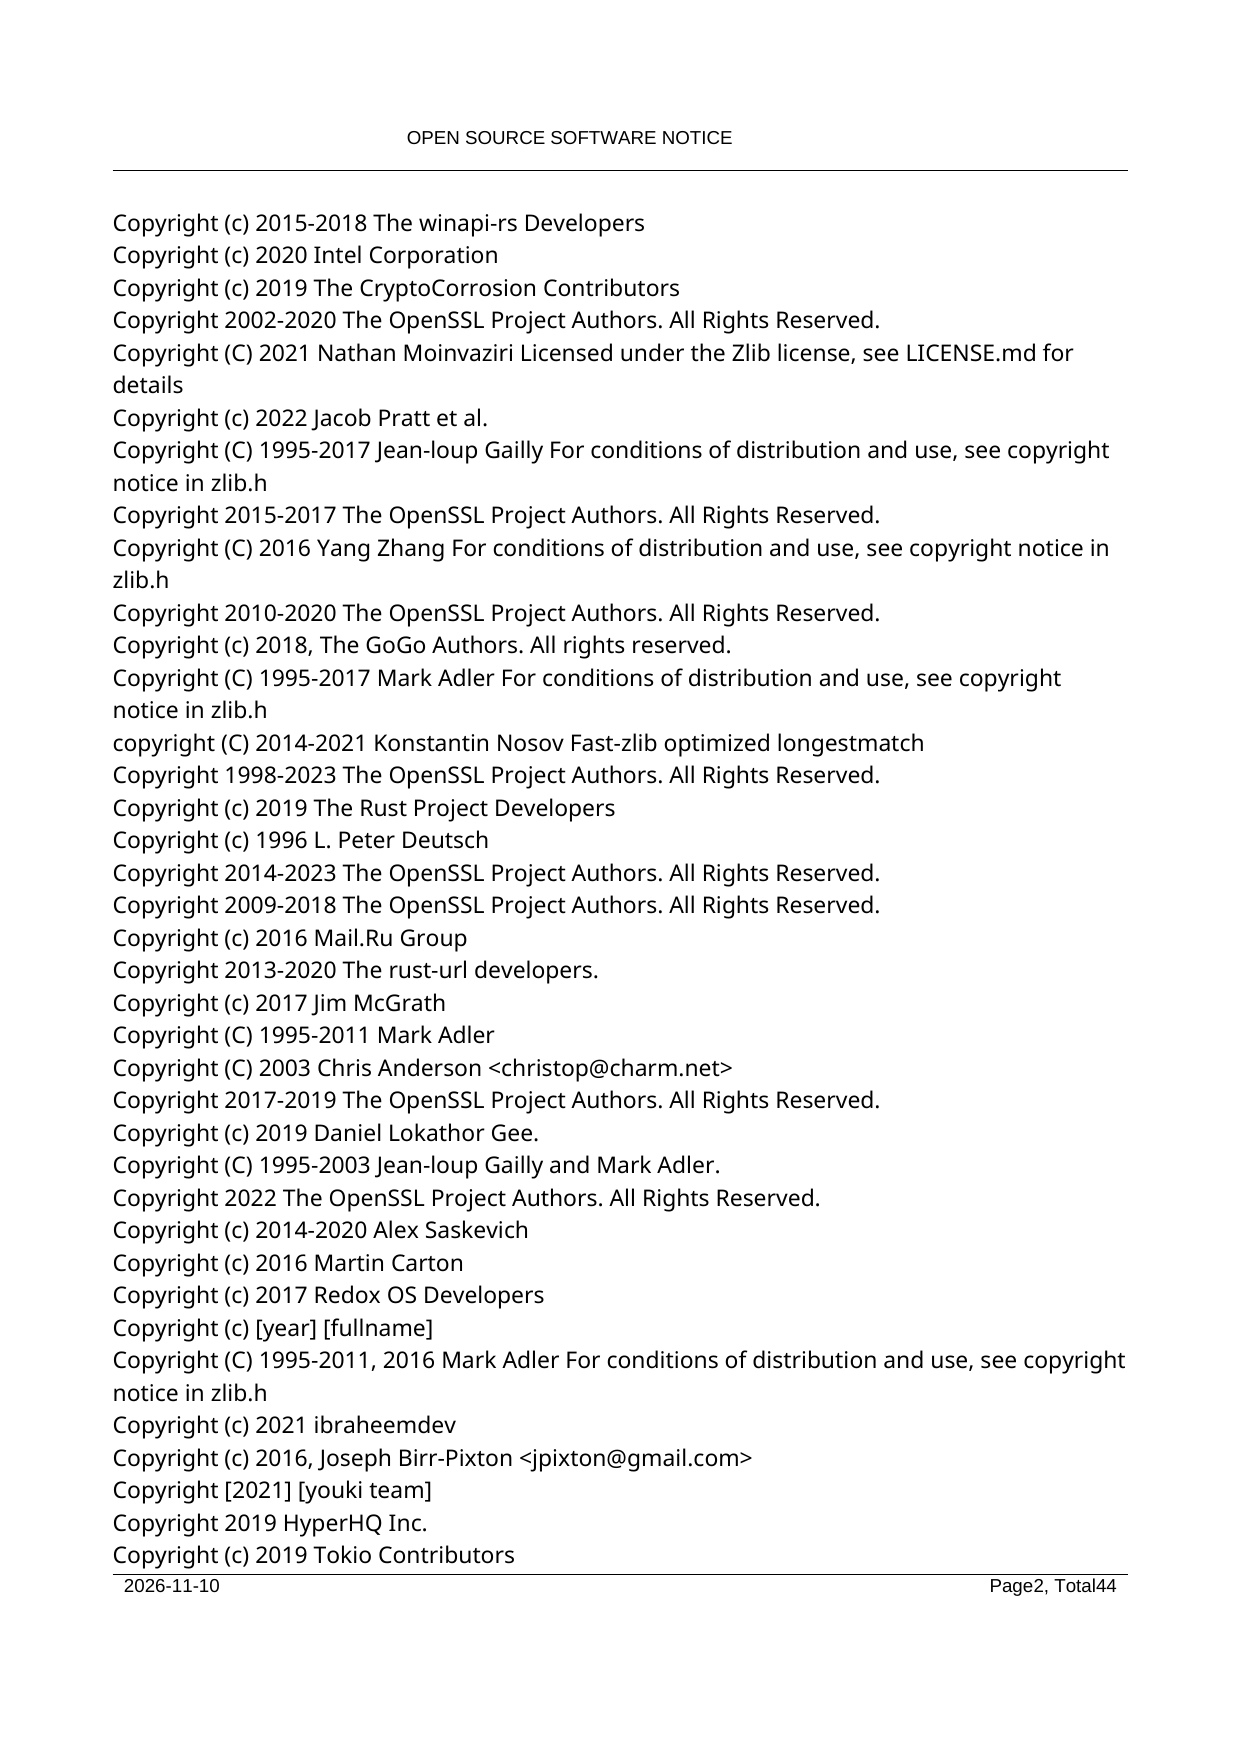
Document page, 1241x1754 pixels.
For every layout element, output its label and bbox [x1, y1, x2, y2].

text [112, 206, 1128, 1571]
